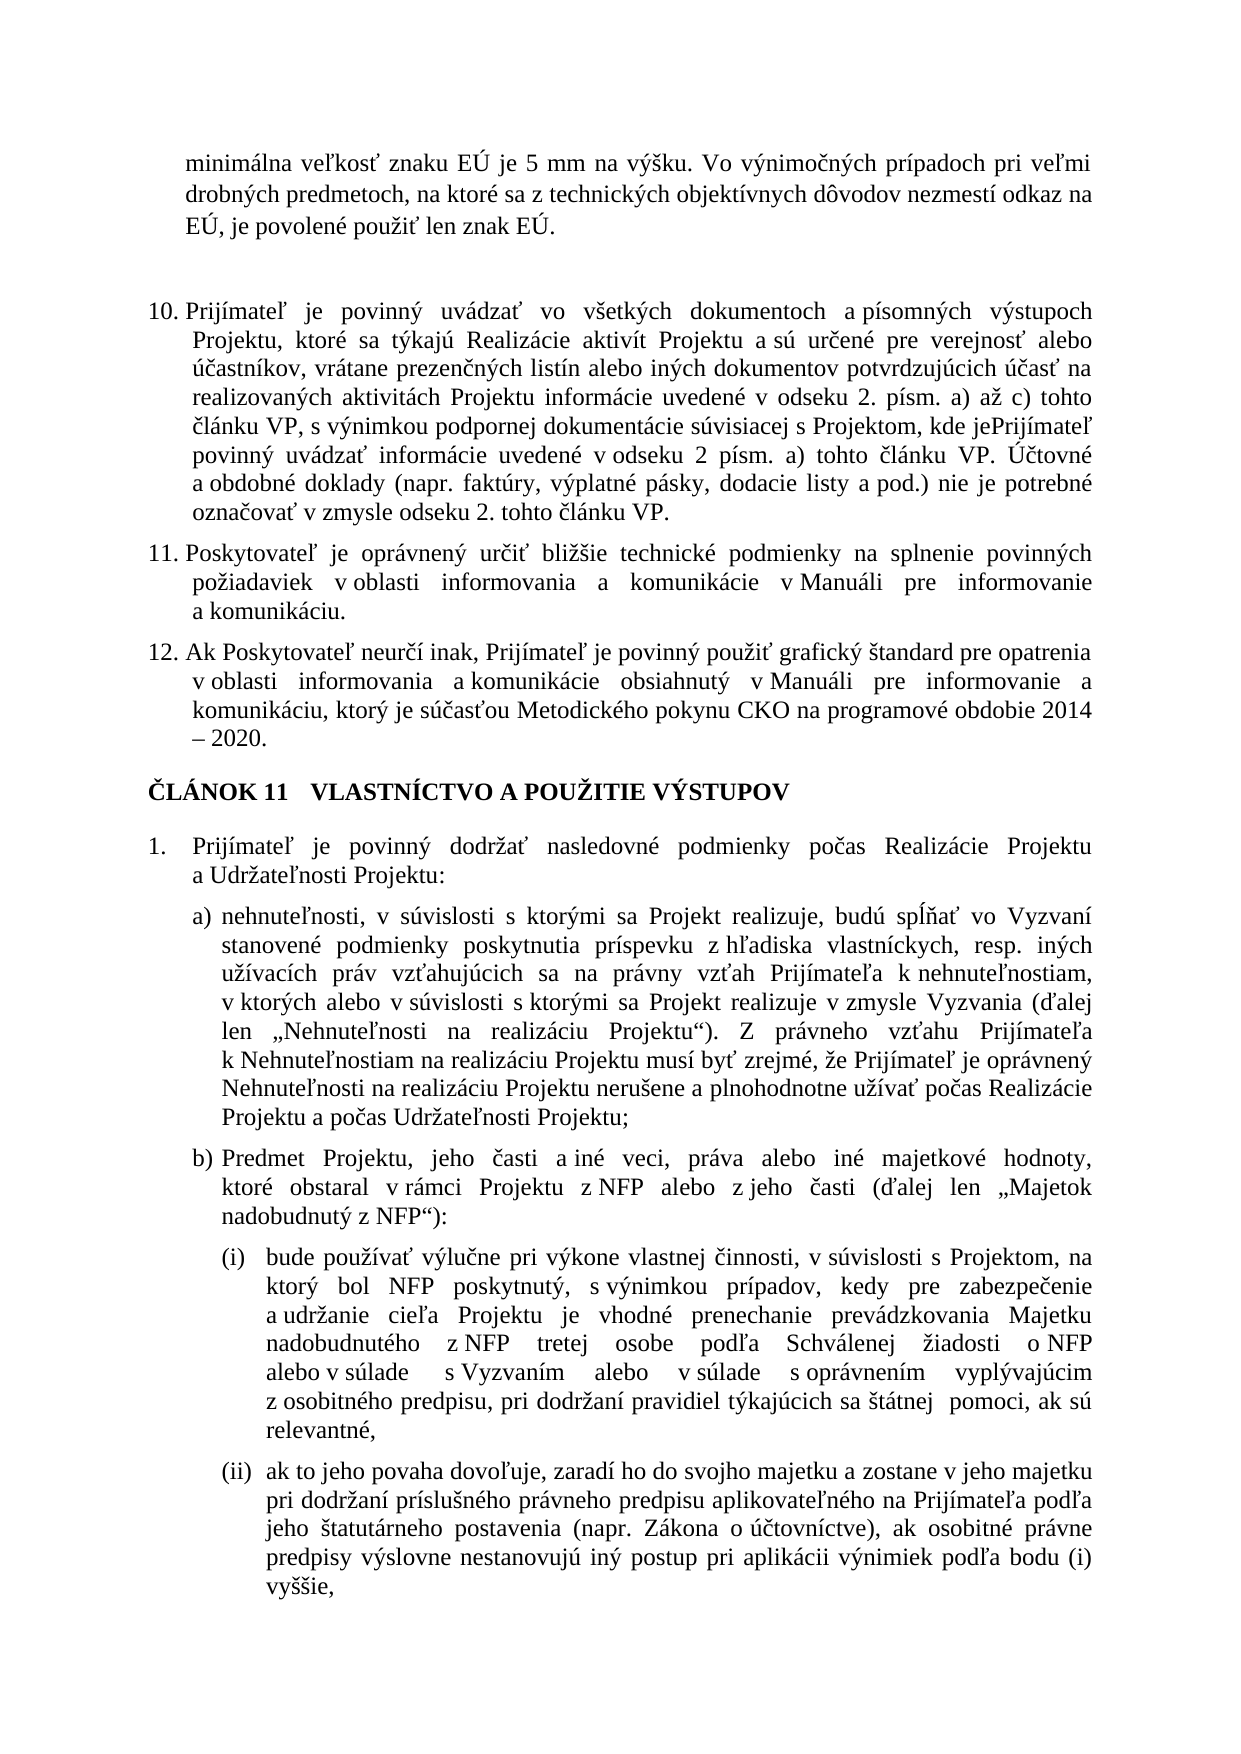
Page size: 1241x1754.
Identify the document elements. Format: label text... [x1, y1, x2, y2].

list Ak Poskytovateľ neurčí inak, Prijímateľ je povinný použiť grafický štandard pre opatrenia v oblasti informovania a komunikácie obsiahnutý v Manuáli pre informovanie a komunikáciu, ktorý je súčasťou Metodického pokynu CKO na programové obdobie 2014 – 2020. [148, 637, 1093, 752]
list Prijímateľ je povinný dodržať nasledovné podmienky počas Realizácie Projektu a Udržateľnosti Projektu: [148, 831, 1093, 888]
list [148, 148, 1093, 239]
list bude používať výlučne pri výkone vlastnej činnosti, v súvislosti s Projektom, na ktorý bol NFP poskytnutý, s výnimkou prípadov, kedy pre zabezpečenie a udržanie cieľa Projektu je vhodné prenechanie prevádzkovania Majetku nadobudnutého z NFP tretej osobe podľa Schválenej žiadosti o NFP alebo v súlade s Vyzvaním alebo v súlade s oprávnením vyplývajúcim z osobitného predpisu, pri dodržaní pravidiel týkajúcich sa štátnej pomoci, ak sú relevantné, [221, 1242, 1093, 1443]
list Prijímateľ je povinný uvádzať vo všetkých dokumentoch a písomných výstupoch Projektu, ktoré sa týkajú Realizácie aktivít Projektu a sú určené pre verejnosť alebo účastníkov, vrátane prezenčných listín alebo iných dokumentov potvrdzujúcich účasť na realizovaných aktivitách Projektu informácie uvedené v odseku 2. písm. a) až c) tohto článku VP, s výnimkou podpornej dokumentácie súvisiacej s Projektom, kde jePrijímateľ povinný uvádzať informácie uvedené v odseku 2 písm. a) tohto článku VP. Účtovné a obdobné doklady (napr. faktúry, výplatné pásky, dodacie listy a pod.) nie je potrebné označovať v zmysle odseku 2. tohto článku VP. [148, 296, 1093, 526]
list Poskytovateľ je oprávnený určiť bližšie technické podmienky na splnenie povinných požiadaviek v oblasti informovania a komunikácie v Manuáli pre informovanie a komunikáciu. [148, 538, 1093, 625]
list ak to jeho povaha dovoľuje, zaradí ho do svojho majetku a zostane v jeho majetku pri dodržaní príslušného právneho predpisu aplikovateľného na Prijímateľa podľa jeho štatutárneho postavenia (napr. Zákona o účtovníctve), ak osobitné právne predpisy výslovne nestanovujú iný postup pri aplikácii výnimiek podľa bodu (i) vyššie, [221, 1456, 1093, 1600]
list nehnuteľnosti, v súvislosti s ktorými sa Projekt realizuje, budú spĺňať vo Vyzvaní stanovené podmienky poskytnutia príspevku z hľadiska vlastníckych, resp. iných užívacích práv vzťahujúcich sa na právny vzťah Prijímateľa k nehnuteľnostiam, v ktorých alebo v súvislosti s ktorými sa Projekt realizuje v zmysle Vyzvania (ďalej len „Nehnuteľnosti na realizáciu Projektu“). Z právneho vzťahu Prijímateľa k Nehnuteľnostiam na realizáciu Projektu musí byť zrejmé, že Prijímateľ je oprávnený Nehnuteľnosti na realizáciu Projektu nerušene a plnohodnotne užívať počas Realizácie Projektu a počas Udržateľnosti Projektu; [192, 901, 1093, 1131]
list Predmet Projektu, jeho časti a iné veci, práva alebo iné majetkové hodnoty, ktoré obstaral v rámci Projektu z NFP alebo z jeho časti (ďalej len „Majetok nadobudnutý z NFP“): [192, 1143, 1093, 1230]
subtitle ČLÁNOK 11 VLASTNÍCTVO A POUŽITIE VÝSTUPOV [148, 777, 1093, 806]
